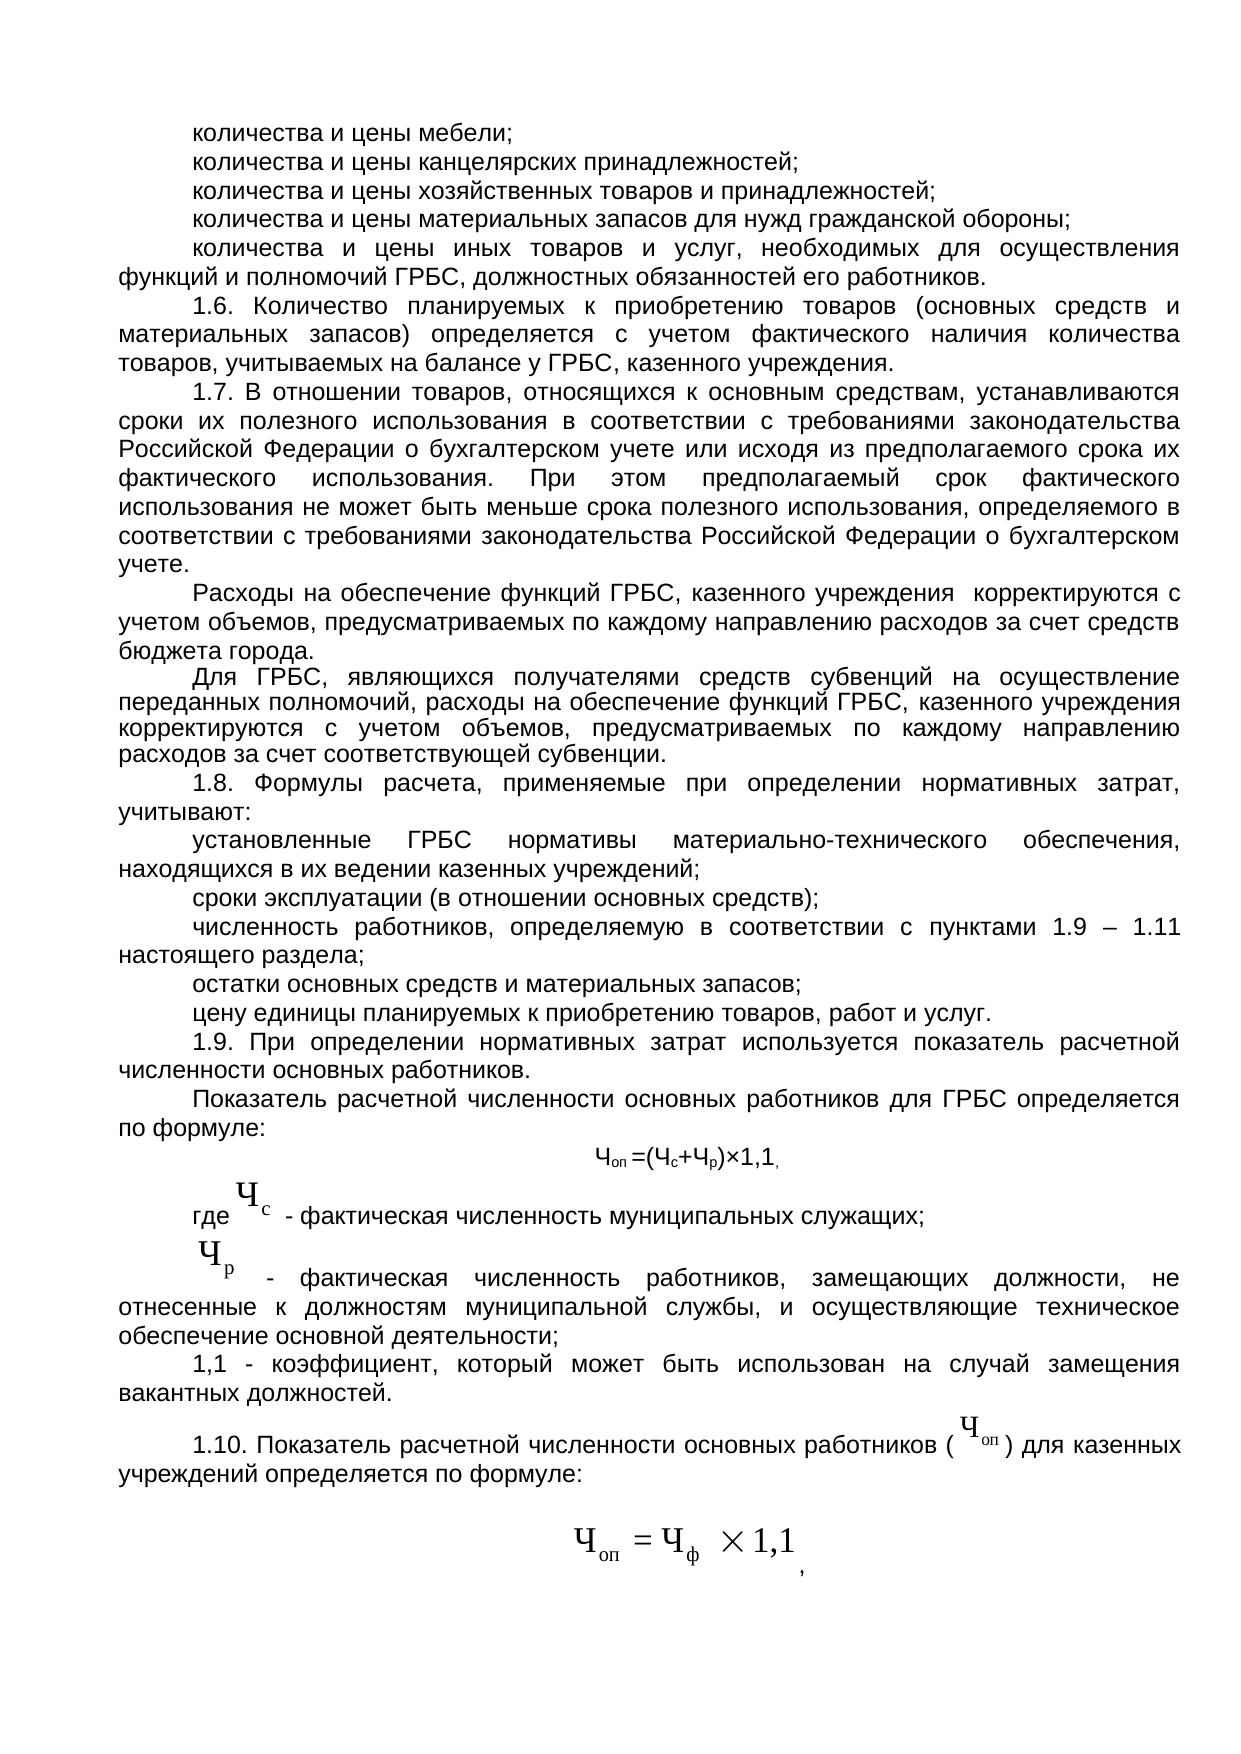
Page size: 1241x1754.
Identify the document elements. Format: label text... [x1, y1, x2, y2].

text - фактическая численность работников, замещающих должности, не отнесенные к должностям муниципальной службы, и осуществляющие техническое обеспечение основной деятельности; [118, 1229, 1181, 1349]
text , [118, 1516, 1181, 1579]
text цену единицы планируемых к приобретению товаров, работ и услуг. [118, 998, 1181, 1027]
text установленные ГРБС нормативы материально-технического обеспечения, находящихся в их ведении казенных учреждений; [118, 826, 1181, 883]
text Расходы на обеспечение функций ГРБС, казенного учреждения корректируются с учетом объемов, предусматриваемых по каждому направлению расходов за счет средств бюджета города. [118, 578, 1181, 664]
text Для ГРБС, являющихся получателями средств субвенций на осуществление переданных полномочий, расходы на обеспечение функций ГРБС, казенного учреждения корректируются с учетом объемов, предусматриваемых по каждому направлению расходов за счет соответствующей субвенции. [118, 664, 1181, 768]
text количества и цены материальных запасов для нужд гражданской обороны; [118, 204, 1181, 233]
text количества и цены канцелярских принадлежностей; [118, 147, 1181, 176]
text 1.10. Показатель расчетной численности основных работников () для казенных учреждений определяется по формуле: [118, 1407, 1181, 1487]
text 1.8. Формулы расчета, применяемые при определении нормативных затрат, учитывают: [118, 768, 1181, 826]
text количества и цены мебели; [118, 118, 1181, 147]
text где - фактическая численность муниципальных служащих; [118, 1171, 1181, 1229]
text 1.6. Количество планируемых к приобретению товаров (основных средств и материальных запасов) определяется с учетом фактического наличия количества товаров, учитываемых на балансе у ГРБС, казенного учреждения. [118, 291, 1181, 377]
text Показатель расчетной численности основных работников для ГРБС определяется по формуле: [118, 1084, 1181, 1142]
text Чоп =(Чс+Чр)×1,1, [118, 1142, 1181, 1171]
text численность работников, определяемую в соответствии с пунктами 1.9 – 1.11 настоящего раздела; [118, 912, 1181, 969]
text 1,1 - коэффициент, который может быть использован на случай замещения вакантных должностей. [118, 1349, 1181, 1407]
text 1.9. При определении нормативных затрат используется показатель расчетной численности основных работников. [118, 1027, 1181, 1084]
text остатки основных средств и материальных запасов; [118, 969, 1181, 998]
text количества и цены иных товаров и услуг, необходимых для осуществления функций и полномочий ГРБС, должностных обязанностей его работников. [118, 233, 1181, 291]
text сроки эксплуатации (в отношении основных средств); [118, 883, 1181, 912]
text количества и цены хозяйственных товаров и принадлежностей; [118, 176, 1181, 204]
text 1.7. В отношении товаров, относящихся к основным средствам, устанавливаются сроки их полезного использования в соответствии с требованиями законодательства Российской Федерации о бухгалтерском учете или исходя из предполагаемого срока их фактического использования. При этом предполагаемый срок фактического использования не может быть меньше срока полезного использования, определяемого в соответствии с требованиями законодательства Российской Федерации о бухгалтерском учете. [118, 377, 1181, 578]
